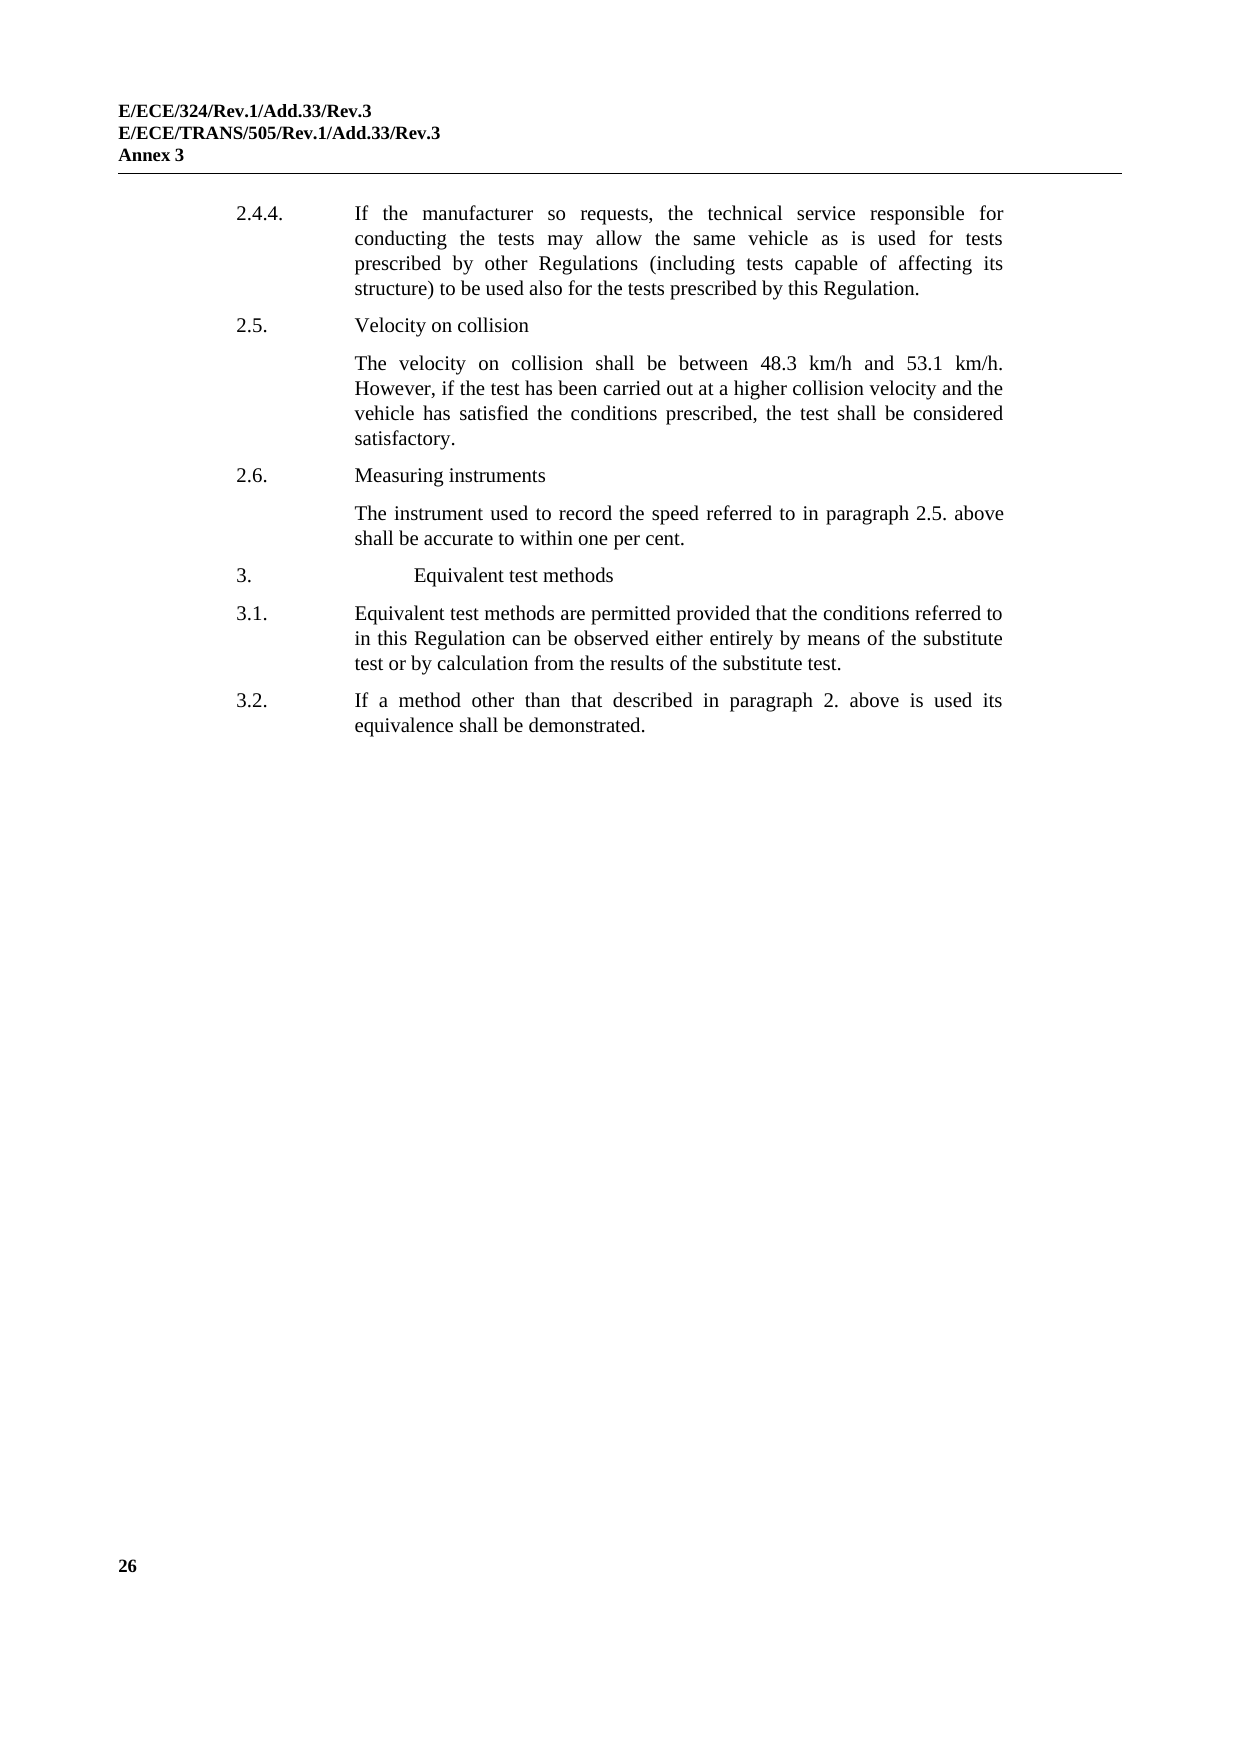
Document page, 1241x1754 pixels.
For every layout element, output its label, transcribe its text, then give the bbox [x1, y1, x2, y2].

text 3.1. Equivalent test methods are permitted provided that the conditions referred to in this Regulation can be observed either entirely by means of the substitute test or by calculation from the results of the substitute test. [236, 599, 1004, 674]
text 3. Equivalent test methods [236, 562, 1004, 587]
text 2.5. Velocity on collision [236, 312, 1004, 337]
text 2.6. Measuring instruments [236, 462, 1004, 487]
text 2.4.4. If the manufacturer so requests, the technical service responsible for conducting the tests may allow the same vehicle as is used for tests prescribed by other Regulations (including tests capable of affecting its structure) to be used also for the tests prescribed by this Regulation. [236, 199, 1004, 299]
text The instrument used to record the speed referred to in paragraph 2.5. above shall be accurate to within one per cent. [236, 499, 1004, 549]
text The velocity on collision shall be between 48.3 km/h and 53.1 km/h. However, if the test has been carried out at a higher collision velocity and the vehicle has satisfied the conditions prescribed, the test shall be considered satisfactory. [236, 349, 1004, 449]
text 3.2. If a method other than that described in paragraph 2. above is used its equivalence shall be demonstrated. [236, 687, 1004, 737]
